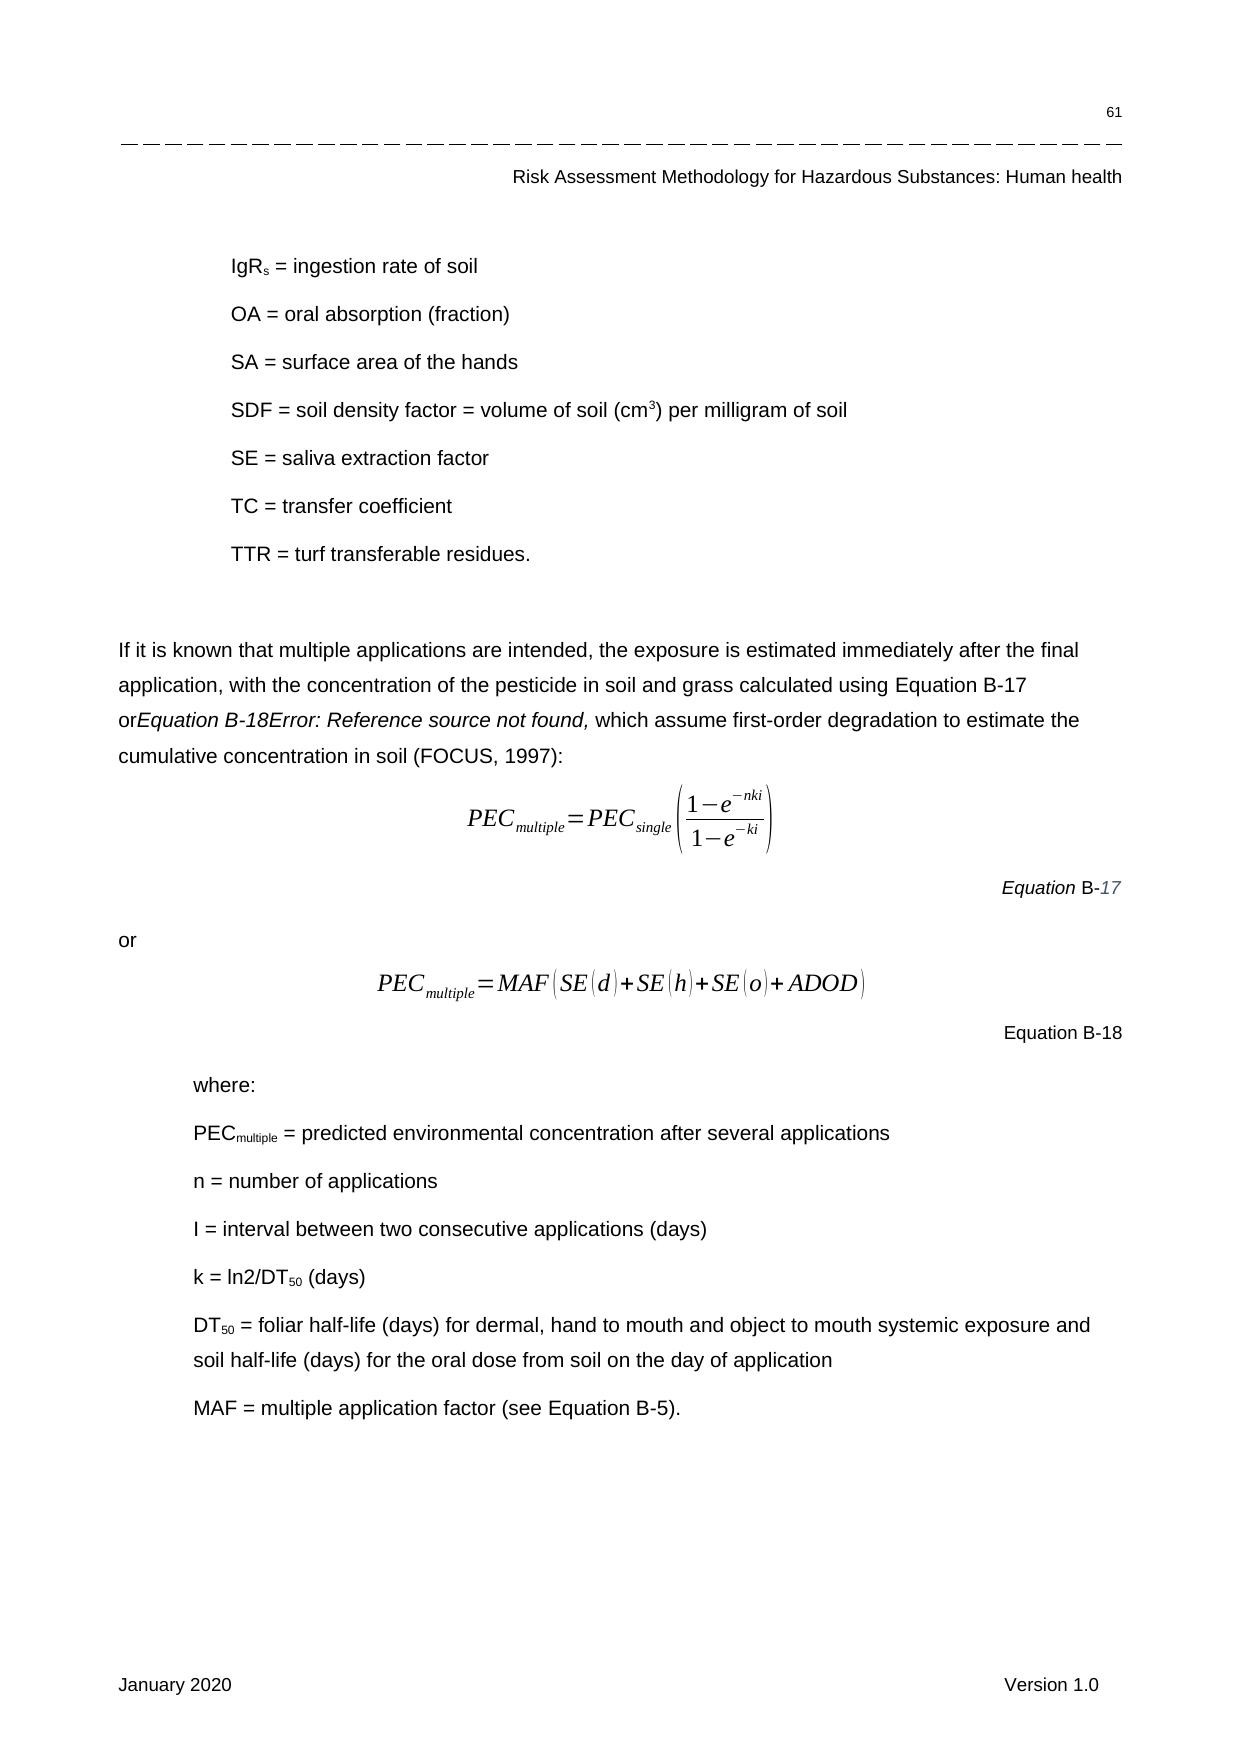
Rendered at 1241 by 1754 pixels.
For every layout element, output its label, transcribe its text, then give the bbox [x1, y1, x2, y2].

list TTR = turf transferable residues. [231, 533, 1122, 568]
list OA = oral absorption (fraction) [231, 293, 1122, 329]
list DT50 = foliar half-life (days) for dermal, hand to mouth and object to mouth systemic exposure and soil half-life (days) for the oral dose from soil on the day of application [193, 1304, 1122, 1375]
list SE = saliva extraction factor [231, 437, 1122, 472]
text Equation B-18 [118, 1022, 1122, 1044]
list where: [193, 1064, 1122, 1100]
list SA = surface area of the hands [231, 341, 1122, 377]
list TC = transfer coefficient [231, 485, 1122, 520]
text or [118, 919, 1122, 954]
list I = interval between two consecutive applications (days) [193, 1208, 1122, 1244]
list SDF = soil density factor = volume of soil (cm3) per milligram of soil [231, 389, 1122, 424]
list MAF = multiple application factor (see Equation B-5). [193, 1387, 1122, 1423]
list PECmultiple = predicted environmental concentration after several applications [193, 1112, 1122, 1148]
list k = ln2/DT50 (days) [193, 1256, 1122, 1292]
list IgRs = ingestion rate of soil [231, 245, 1122, 281]
list n = number of applications [193, 1160, 1122, 1196]
text Equation B-17 [118, 877, 1122, 898]
